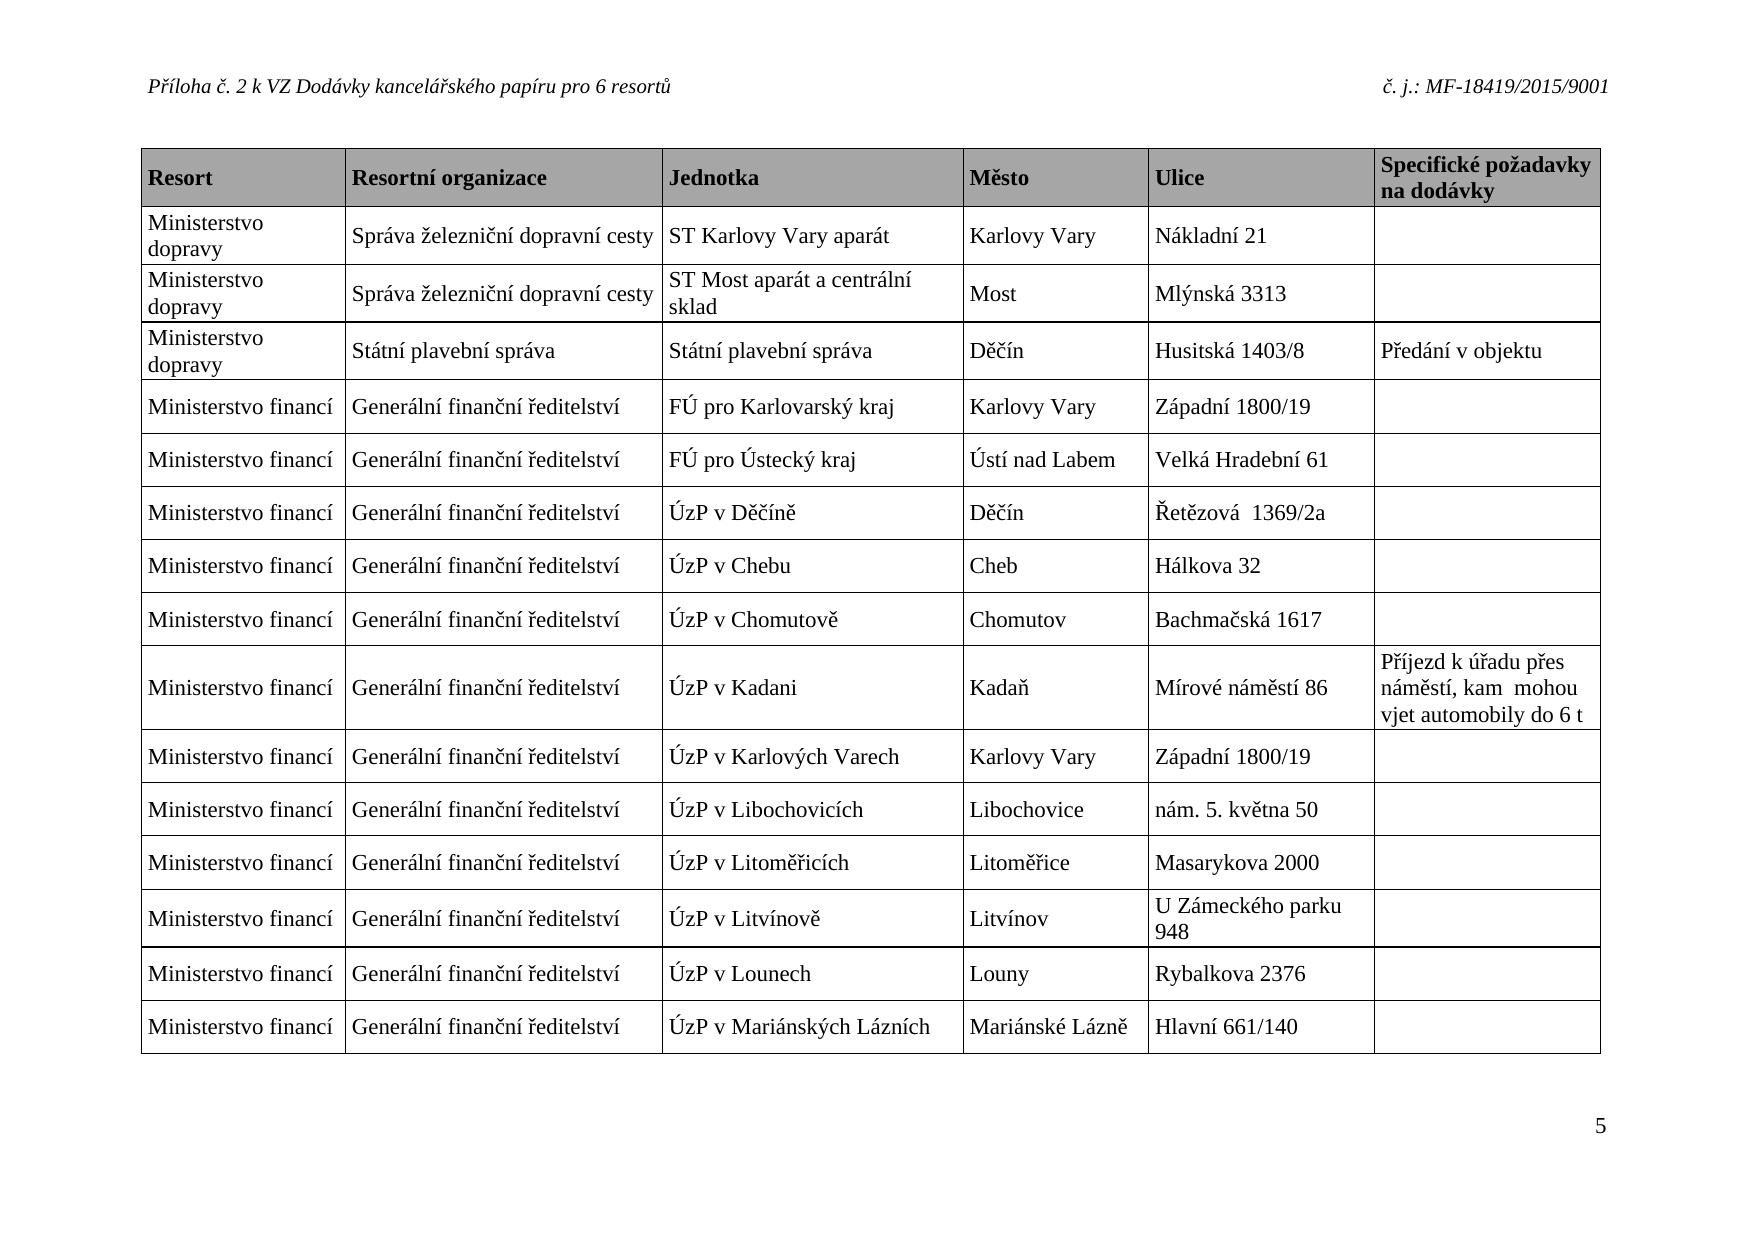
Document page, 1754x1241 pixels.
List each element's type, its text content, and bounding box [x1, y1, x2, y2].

table_cell [1375, 265, 1600, 321]
table_cell Generální finanční ředitelství [346, 487, 662, 539]
table_header Resortní organizace [346, 149, 662, 206]
table_cell Kadaň [964, 646, 1148, 729]
table_cell Chomutov [964, 593, 1148, 645]
table_header Specifické požadavky na dodávky [1375, 149, 1600, 206]
table_cell Správa železniční dopravní cesty [346, 265, 662, 321]
table_cell Ministerstvo financí [142, 540, 345, 592]
table_cell [1375, 593, 1600, 645]
table_cell ÚzP v Chebu [663, 540, 963, 592]
table_cell ÚzP v Kadani [663, 646, 963, 729]
table_cell Litoměřice [964, 836, 1148, 888]
table_cell Generální finanční ředitelství [346, 380, 662, 432]
table_cell Ministerstvo financí [142, 890, 345, 946]
table_cell Mírové náměstí 86 [1149, 646, 1374, 729]
table_cell Západní 1800/19 [1149, 380, 1374, 432]
table_cell [1375, 207, 1600, 263]
table_cell Ústí nad Labem [964, 434, 1148, 486]
table_cell Nákladní 21 [1149, 207, 1374, 263]
table_cell Generální finanční ředitelství [346, 783, 662, 835]
table_cell Děčín [964, 323, 1148, 379]
table_cell Karlovy Vary [964, 207, 1148, 263]
table_cell ST Karlovy Vary aparát [663, 207, 963, 263]
table_cell ÚzP v Děčíně [663, 487, 963, 539]
table_cell Litvínov [964, 890, 1148, 946]
table_cell Ministerstvo financí [142, 783, 345, 835]
table_header Resort [142, 149, 345, 206]
table_cell Generální finanční ředitelství [346, 434, 662, 486]
table_cell Děčín [964, 487, 1148, 539]
table_cell [1375, 380, 1600, 432]
table_cell Ministerstvo financí [142, 730, 345, 782]
table_cell Generální finanční ředitelství [346, 948, 662, 999]
table_cell [1375, 487, 1600, 539]
table_cell Správa železniční dopravní cesty [346, 207, 662, 263]
table_cell Libochovice [964, 783, 1148, 835]
table_cell Generální finanční ředitelství [346, 1001, 662, 1053]
table_cell [1375, 836, 1600, 888]
table_cell Západní 1800/19 [1149, 730, 1374, 782]
table_cell Mariánské Lázně [964, 1001, 1148, 1053]
table_cell ÚzP v Lounech [663, 948, 963, 999]
table_cell Velká Hradební 61 [1149, 434, 1374, 486]
table_cell Hálkova 32 [1149, 540, 1374, 592]
table_cell Mlýnská 3313 [1149, 265, 1374, 321]
table_cell Karlovy Vary [964, 730, 1148, 782]
table_cell Ministerstvo financí [142, 836, 345, 888]
table_cell Příjezd k úřadu přes náměstí, kam mohou vjet automobily do 6 t [1375, 646, 1600, 729]
table_cell Rybalkova 2376 [1149, 948, 1374, 999]
table_cell Husitská 1403/8 [1149, 323, 1374, 379]
table_cell [1375, 948, 1600, 999]
table_cell Masarykova 2000 [1149, 836, 1374, 888]
table_cell ÚzP v Litvínově [663, 890, 963, 946]
table_cell [1375, 1001, 1600, 1053]
table_cell [1375, 890, 1600, 946]
table_cell FÚ pro Karlovarský kraj [663, 380, 963, 432]
table_cell [1375, 783, 1600, 835]
table_cell [1375, 730, 1600, 782]
table_cell Generální finanční ředitelství [346, 540, 662, 592]
table_cell Generální finanční ředitelství [346, 593, 662, 645]
table_cell ST Most aparát a centrální sklad [663, 265, 963, 321]
table_header Ulice [1149, 149, 1374, 206]
table_cell U Zámeckého parku 948 [1149, 890, 1374, 946]
table_cell ÚzP v Chomutově [663, 593, 963, 645]
table_cell Ministerstvo financí [142, 948, 345, 999]
table_cell Generální finanční ředitelství [346, 890, 662, 946]
table_cell Ministerstvo financí [142, 380, 345, 432]
table_cell ÚzP v Litoměřicích [663, 836, 963, 888]
table_cell Louny [964, 948, 1148, 999]
table_cell Generální finanční ředitelství [346, 730, 662, 782]
table_cell Ministerstvo dopravy [142, 265, 345, 321]
table_header Jednotka [663, 149, 963, 206]
table_cell Státní plavební správa [346, 323, 662, 379]
table_cell ÚzP v Mariánských Lázních [663, 1001, 963, 1053]
table_cell FÚ pro Ústecký kraj [663, 434, 963, 486]
table_cell Ministerstvo financí [142, 1001, 345, 1053]
table_cell Řetězová 1369/2a [1149, 487, 1374, 539]
table_cell Předání v objektu [1375, 323, 1600, 379]
table_cell Ministerstvo financí [142, 434, 345, 486]
table_cell Generální finanční ředitelství [346, 836, 662, 888]
table_cell Karlovy Vary [964, 380, 1148, 432]
table_cell Cheb [964, 540, 1148, 592]
table_cell Státní plavební správa [663, 323, 963, 379]
table_cell Ministerstvo financí [142, 646, 345, 729]
table_cell Generální finanční ředitelství [346, 646, 662, 729]
table_cell Ministerstvo financí [142, 487, 345, 539]
table_cell [1375, 434, 1600, 486]
table_cell nám. 5. května 50 [1149, 783, 1374, 835]
table_cell ÚzP v Karlových Varech [663, 730, 963, 782]
table_cell Hlavní 661/140 [1149, 1001, 1374, 1053]
table_cell Ministerstvo financí [142, 593, 345, 645]
table_header Město [964, 149, 1148, 206]
table_cell Ministerstvo dopravy [142, 323, 345, 379]
table_cell [1375, 540, 1600, 592]
table_cell Most [964, 265, 1148, 321]
table_cell Ministerstvo dopravy [142, 207, 345, 263]
table_cell Bachmačská 1617 [1149, 593, 1374, 645]
table_cell ÚzP v Libochovicích [663, 783, 963, 835]
